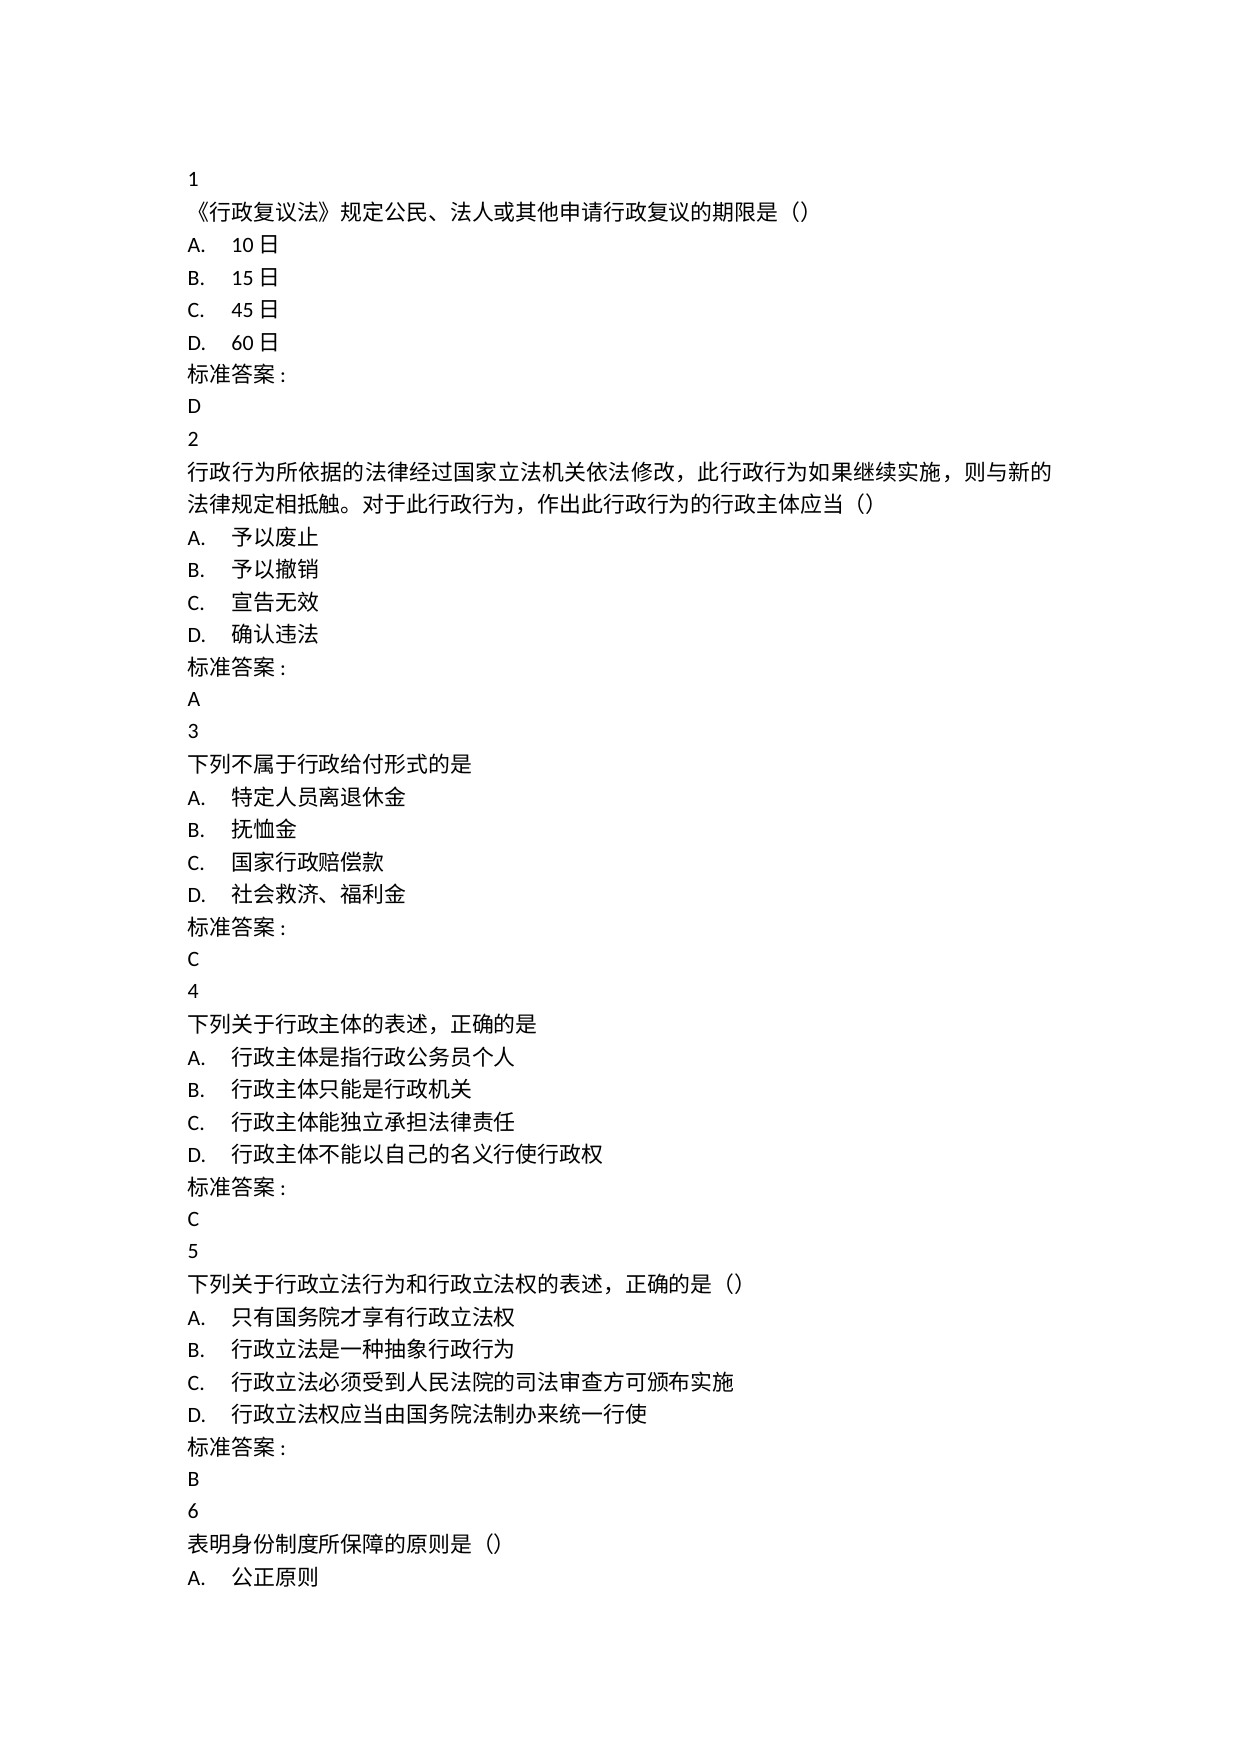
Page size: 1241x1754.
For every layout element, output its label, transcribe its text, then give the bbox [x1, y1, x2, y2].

text 标准答案 : [187, 1429, 1053, 1462]
text A [187, 682, 1053, 714]
text D. 行政立法权应当由国务院法制办来统一行使 [187, 1397, 1053, 1429]
text B. 行政立法是一种抽象行政行为 [187, 1332, 1053, 1364]
text C [187, 942, 1053, 974]
text 下列关于行政立法行为和行政立法权的表述，正确的是（） [187, 1267, 1053, 1299]
text 《行政复议法》规定公民、法人或其他申请行政复议的期限是（） [187, 194, 1053, 227]
text 标准答案 : [187, 357, 1053, 389]
text C. 宣告无效 [187, 584, 1053, 617]
text B. 予以撤销 [187, 552, 1053, 584]
text 标准答案 : [187, 1169, 1053, 1202]
text C. 国家行政赔偿款 [187, 844, 1053, 877]
text 下列关于行政主体的表述，正确的是 [187, 1007, 1053, 1039]
text 2 [187, 422, 1053, 454]
text D. 60日 [187, 324, 1053, 357]
text A. 特定人员离退休金 [187, 779, 1053, 812]
text 标准答案 : [187, 649, 1053, 682]
text 6 [187, 1494, 1053, 1527]
text A. 只有国务院才享有行政立法权 [187, 1299, 1053, 1332]
text D. 社会救济、福利金 [187, 877, 1053, 909]
text A. 予以废止 [187, 519, 1053, 552]
text 3 [187, 714, 1053, 747]
text D [187, 389, 1053, 422]
text 标准答案 : [187, 909, 1053, 942]
text A. 10日 [187, 227, 1053, 259]
text B [187, 1462, 1053, 1494]
text C. 行政立法必须受到人民法院的司法审查方可颁布实施 [187, 1364, 1053, 1397]
text 行政行为所依据的法律经过国家立法机关依法修改，此行政行为如果继续实施，则与新的法律规定相抵触。对于此行政行为，作出此行政行为的行政主体应当（） [187, 454, 1053, 519]
text C. 行政主体能独立承担法律责任 [187, 1104, 1053, 1137]
text 下列不属于行政给付形式的是 [187, 747, 1053, 779]
text D. 确认违法 [187, 617, 1053, 649]
text 表明身份制度所保障的原则是（） [187, 1527, 1053, 1559]
text C. 45日 [187, 292, 1053, 324]
text B. 行政主体只能是行政机关 [187, 1072, 1053, 1104]
text 4 [187, 974, 1053, 1007]
text B. 抚恤金 [187, 812, 1053, 844]
text D. 行政主体不能以自己的名义行使行政权 [187, 1137, 1053, 1169]
text 5 [187, 1234, 1053, 1267]
text C [187, 1202, 1053, 1234]
text 1 [187, 162, 1053, 194]
text B. 15日 [187, 259, 1053, 292]
text A. 公正原则 [187, 1559, 1053, 1592]
text A. 行政主体是指行政公务员个人 [187, 1039, 1053, 1072]
